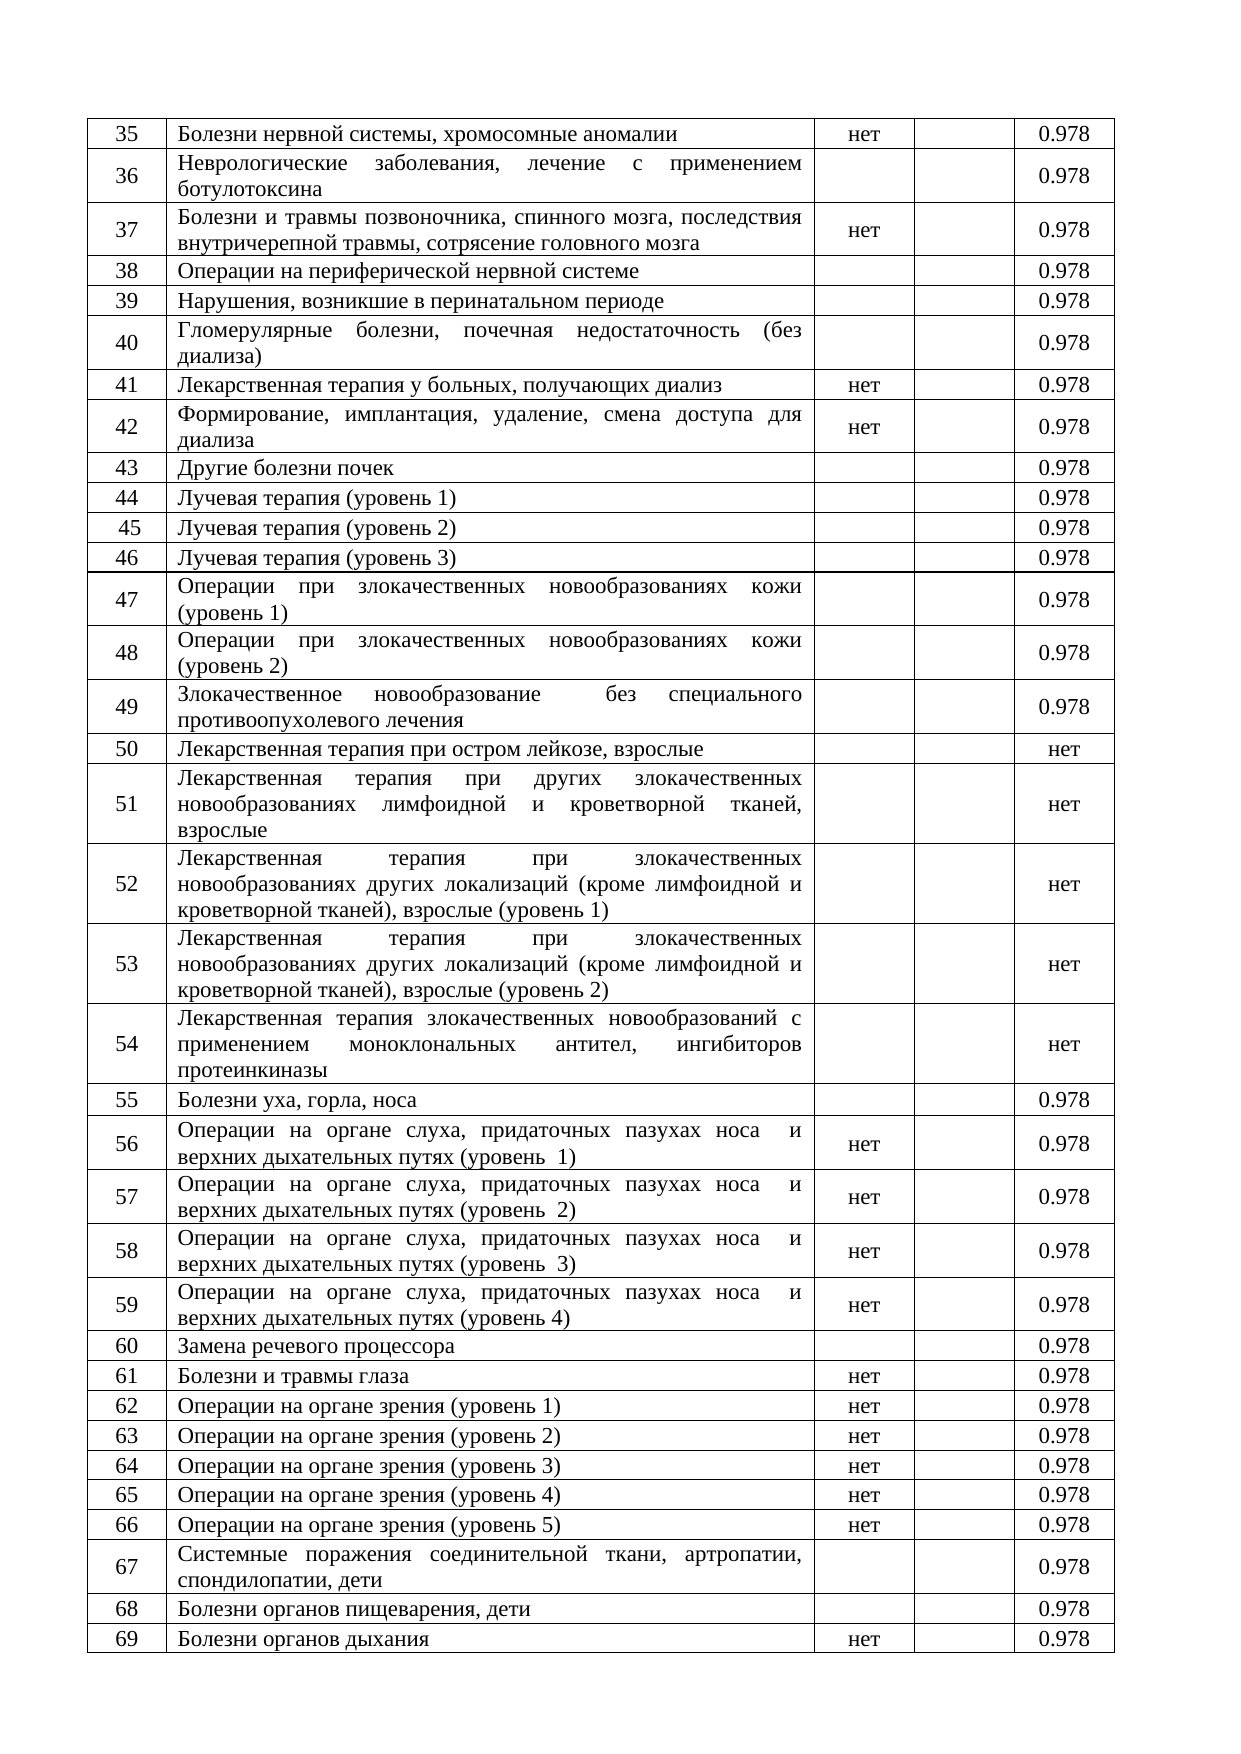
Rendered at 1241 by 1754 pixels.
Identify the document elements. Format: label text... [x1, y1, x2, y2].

table_cell Формирование, имплантация, удаление, смена доступа для диализа [167, 400, 814, 452]
table_cell нет [815, 1361, 914, 1390]
table_cell 39 [88, 286, 166, 315]
table_cell Операции на органе слуха, придаточных пазухах носа и верхних дыхательных путях (уровень 1) [167, 1116, 814, 1169]
table_cell нет [1015, 764, 1114, 843]
table_cell 0.978 [1015, 1084, 1114, 1115]
table_cell 0.978 [1015, 483, 1114, 512]
table_cell 0.978 [1015, 203, 1114, 255]
table_cell нет [815, 119, 914, 148]
table_cell нет [1015, 734, 1114, 762]
table_cell Болезни и травмы глаза [167, 1361, 814, 1390]
table_cell Неврологические заболевания, лечение с применением ботулотоксина [167, 149, 814, 202]
table_cell [915, 149, 1014, 202]
table_cell 0.978 [1015, 370, 1114, 398]
table_cell Лекарственная терапия злокачественных новообразований с применением моноклональных антител, ингибиторов протеинкиназы [167, 1004, 814, 1083]
table_cell [815, 844, 914, 923]
table_cell 0.978 [1015, 1480, 1114, 1509]
table_cell Лекарственная терапия у больных, получающих диализ [167, 370, 814, 398]
table_cell 46 [88, 543, 166, 571]
table_cell 0.978 [1015, 316, 1114, 369]
table_cell [815, 513, 914, 542]
table_cell 59 [88, 1278, 166, 1330]
table_cell [915, 483, 1014, 512]
table_cell [815, 256, 914, 285]
table_cell [915, 453, 1014, 482]
table_cell [915, 1480, 1014, 1509]
table_cell 0.978 [1015, 543, 1114, 571]
table_cell 0.978 [1015, 453, 1114, 482]
table_cell 0.978 [1015, 149, 1114, 202]
table_cell [915, 1084, 1014, 1115]
table_cell 0.978 [1015, 1361, 1114, 1390]
table_cell 0.978 [1015, 256, 1114, 285]
table_cell 64 [88, 1451, 166, 1479]
table_cell [915, 734, 1014, 762]
table_cell 0.978 [1015, 1624, 1114, 1652]
table_cell 66 [88, 1510, 166, 1539]
table_cell Операции на органе зрения (уровень 1) [167, 1391, 814, 1420]
table_cell Лекарственная терапия при злокачественных новообразованиях других локализаций (кроме лимфоидной и кроветворной тканей), взрослые (уровень 2) [167, 924, 814, 1003]
table_cell нет [815, 400, 914, 452]
table_cell [915, 924, 1014, 1003]
table_cell 0.978 [1015, 1594, 1114, 1622]
table_cell 0.978 [1015, 1391, 1114, 1420]
table_cell нет [815, 1451, 914, 1479]
table_cell [815, 626, 914, 679]
table_cell 0.978 [1015, 119, 1114, 148]
table_cell 0.978 [1015, 1170, 1114, 1223]
table_cell [915, 1624, 1014, 1652]
table_cell 53 [88, 924, 166, 1003]
table_cell нет [815, 1510, 914, 1539]
table_cell [815, 543, 914, 571]
table_cell 0.978 [1015, 680, 1114, 733]
table_cell [815, 1004, 914, 1083]
table_cell [815, 1331, 914, 1360]
table_cell 37 [88, 203, 166, 255]
table_cell [915, 1361, 1014, 1390]
table_cell 0.978 [1015, 286, 1114, 315]
table_cell Системные поражения соединительной ткани, артропатии, спондилопатии, дети [167, 1540, 814, 1593]
table_cell 56 [88, 1116, 166, 1169]
table_cell 43 [88, 453, 166, 482]
table_cell Болезни органов пищеварения, дети [167, 1594, 814, 1622]
table_cell 0.978 [1015, 400, 1114, 452]
table_cell нет [815, 370, 914, 398]
table_cell 58 [88, 1224, 166, 1277]
table_cell Болезни и травмы позвоночника, спинного мозга, последствия внутричерепной травмы, сотрясение головного мозга [167, 203, 814, 255]
table_cell 0.978 [1015, 1331, 1114, 1360]
table_cell 50 [88, 734, 166, 762]
table_cell 0.978 [1015, 1540, 1114, 1593]
table_cell Лучевая терапия (уровень 2) [167, 513, 814, 542]
table_cell Операции на органе зрения (уровень 5) [167, 1510, 814, 1539]
table_cell 51 [88, 764, 166, 843]
table_cell 49 [88, 680, 166, 733]
table_cell нет [815, 1278, 914, 1330]
table_cell 0.978 [1015, 1510, 1114, 1539]
table_cell 0.978 [1015, 1451, 1114, 1479]
table_cell [915, 1116, 1014, 1169]
table_cell 67 [88, 1540, 166, 1593]
table_cell [915, 764, 1014, 843]
table_cell 57 [88, 1170, 166, 1223]
table_cell [815, 924, 914, 1003]
table_cell 0.978 [1015, 626, 1114, 679]
table_cell [815, 316, 914, 369]
table_cell [915, 370, 1014, 398]
table_cell 68 [88, 1594, 166, 1622]
table_cell Операции при злокачественных новообразованиях кожи (уровень 1) [167, 573, 814, 625]
table_cell 69 [88, 1624, 166, 1652]
table_cell [915, 680, 1014, 733]
table_cell Лекарственная терапия при других злокачественных новообразованиях лимфоидной и кроветворной тканей, взрослые [167, 764, 814, 843]
table_cell [815, 573, 914, 625]
table_cell Лучевая терапия (уровень 3) [167, 543, 814, 571]
table_cell 40 [88, 316, 166, 369]
table_cell нет [1015, 844, 1114, 923]
table_cell [915, 513, 1014, 542]
table_cell [815, 1594, 914, 1622]
table_cell Болезни уха, горла, носа [167, 1084, 814, 1115]
table_cell 0.978 [1015, 1224, 1114, 1277]
table_cell [815, 483, 914, 512]
table_cell Замена речевого процессора [167, 1331, 814, 1360]
table_cell Болезни нервной системы, хромосомные аномалии [167, 119, 814, 148]
table_cell [915, 400, 1014, 452]
table_cell Операции на периферической нервной системе [167, 256, 814, 285]
table_cell 44 [88, 483, 166, 512]
table_cell [915, 1004, 1014, 1083]
table_cell [915, 1540, 1014, 1593]
table_cell 60 [88, 1331, 166, 1360]
table_cell нет [815, 203, 914, 255]
table_cell [815, 149, 914, 202]
table_cell 0.978 [1015, 1421, 1114, 1449]
table_cell Болезни органов дыхания [167, 1624, 814, 1652]
table_cell [915, 119, 1014, 148]
table_cell [915, 573, 1014, 625]
table_cell Лекарственная терапия при злокачественных новообразованиях других локализаций (кроме лимфоидной и кроветворной тканей), взрослые (уровень 1) [167, 844, 814, 923]
table_cell [815, 453, 914, 482]
table_cell Гломерулярные болезни, почечная недостаточность (без диализа) [167, 316, 814, 369]
table_cell 65 [88, 1480, 166, 1509]
table_cell 38 [88, 256, 166, 285]
table_cell [915, 1451, 1014, 1479]
table_cell [915, 1278, 1014, 1330]
table_cell 41 [88, 370, 166, 398]
table_cell [915, 316, 1014, 369]
table_cell 52 [88, 844, 166, 923]
table_cell 55 [88, 1084, 166, 1115]
table_cell 54 [88, 1004, 166, 1083]
table_cell 35 [88, 119, 166, 148]
table_cell Операции на органе зрения (уровень 4) [167, 1480, 814, 1509]
table_cell Нарушения, возникшие в перинатальном периоде [167, 286, 814, 315]
table_cell [915, 286, 1014, 315]
table_cell 42 [88, 400, 166, 452]
table_cell нет [815, 1116, 914, 1169]
table_cell Операции на органе слуха, придаточных пазухах носа и верхних дыхательных путях (уровень 2) [167, 1170, 814, 1223]
table_cell 63 [88, 1421, 166, 1449]
table_cell 0.978 [1015, 573, 1114, 625]
table_cell Операции на органе слуха, придаточных пазухах носа и верхних дыхательных путях (уровень 4) [167, 1278, 814, 1330]
table_cell [915, 1224, 1014, 1277]
table_cell 0.978 [1015, 513, 1114, 542]
table_cell 48 [88, 626, 166, 679]
table_cell Лучевая терапия (уровень 1) [167, 483, 814, 512]
table_cell [915, 626, 1014, 679]
table_cell Лекарственная терапия при остром лейкозе, взрослые [167, 734, 814, 762]
table_cell нет [815, 1624, 914, 1652]
table_cell нет [815, 1480, 914, 1509]
table_cell нет [815, 1391, 914, 1420]
table_cell [915, 203, 1014, 255]
table_cell [915, 1510, 1014, 1539]
table_cell [915, 1594, 1014, 1622]
table_cell нет [1015, 1004, 1114, 1083]
table_cell [915, 1421, 1014, 1449]
table_cell [915, 844, 1014, 923]
table_cell 45 [88, 513, 166, 542]
table_cell [815, 1540, 914, 1593]
table_cell 62 [88, 1391, 166, 1420]
table_cell [915, 256, 1014, 285]
table_cell Операции на органе зрения (уровень 3) [167, 1451, 814, 1479]
table_cell [815, 734, 914, 762]
table_cell [915, 543, 1014, 571]
table_cell 0.978 [1015, 1278, 1114, 1330]
table_cell нет [815, 1421, 914, 1449]
table_cell [815, 680, 914, 733]
table_cell [815, 286, 914, 315]
table_cell Операции на органе зрения (уровень 2) [167, 1421, 814, 1449]
table_cell 0.978 [1015, 1116, 1114, 1169]
table_cell 47 [88, 573, 166, 625]
table_cell [815, 764, 914, 843]
table_cell [915, 1391, 1014, 1420]
table_cell Операции при злокачественных новообразованиях кожи (уровень 2) [167, 626, 814, 679]
table_cell нет [815, 1170, 914, 1223]
table_cell 61 [88, 1361, 166, 1390]
table_cell нет [815, 1224, 914, 1277]
table_cell 36 [88, 149, 166, 202]
table_cell нет [1015, 924, 1114, 1003]
table_cell [815, 1084, 914, 1115]
table_cell [915, 1331, 1014, 1360]
table_cell Операции на органе слуха, придаточных пазухах носа и верхних дыхательных путях (уровень 3) [167, 1224, 814, 1277]
table_cell Злокачественное новообразование без специального противоопухолевого лечения [167, 680, 814, 733]
table_cell Другие болезни почек [167, 453, 814, 482]
table_cell [915, 1170, 1014, 1223]
